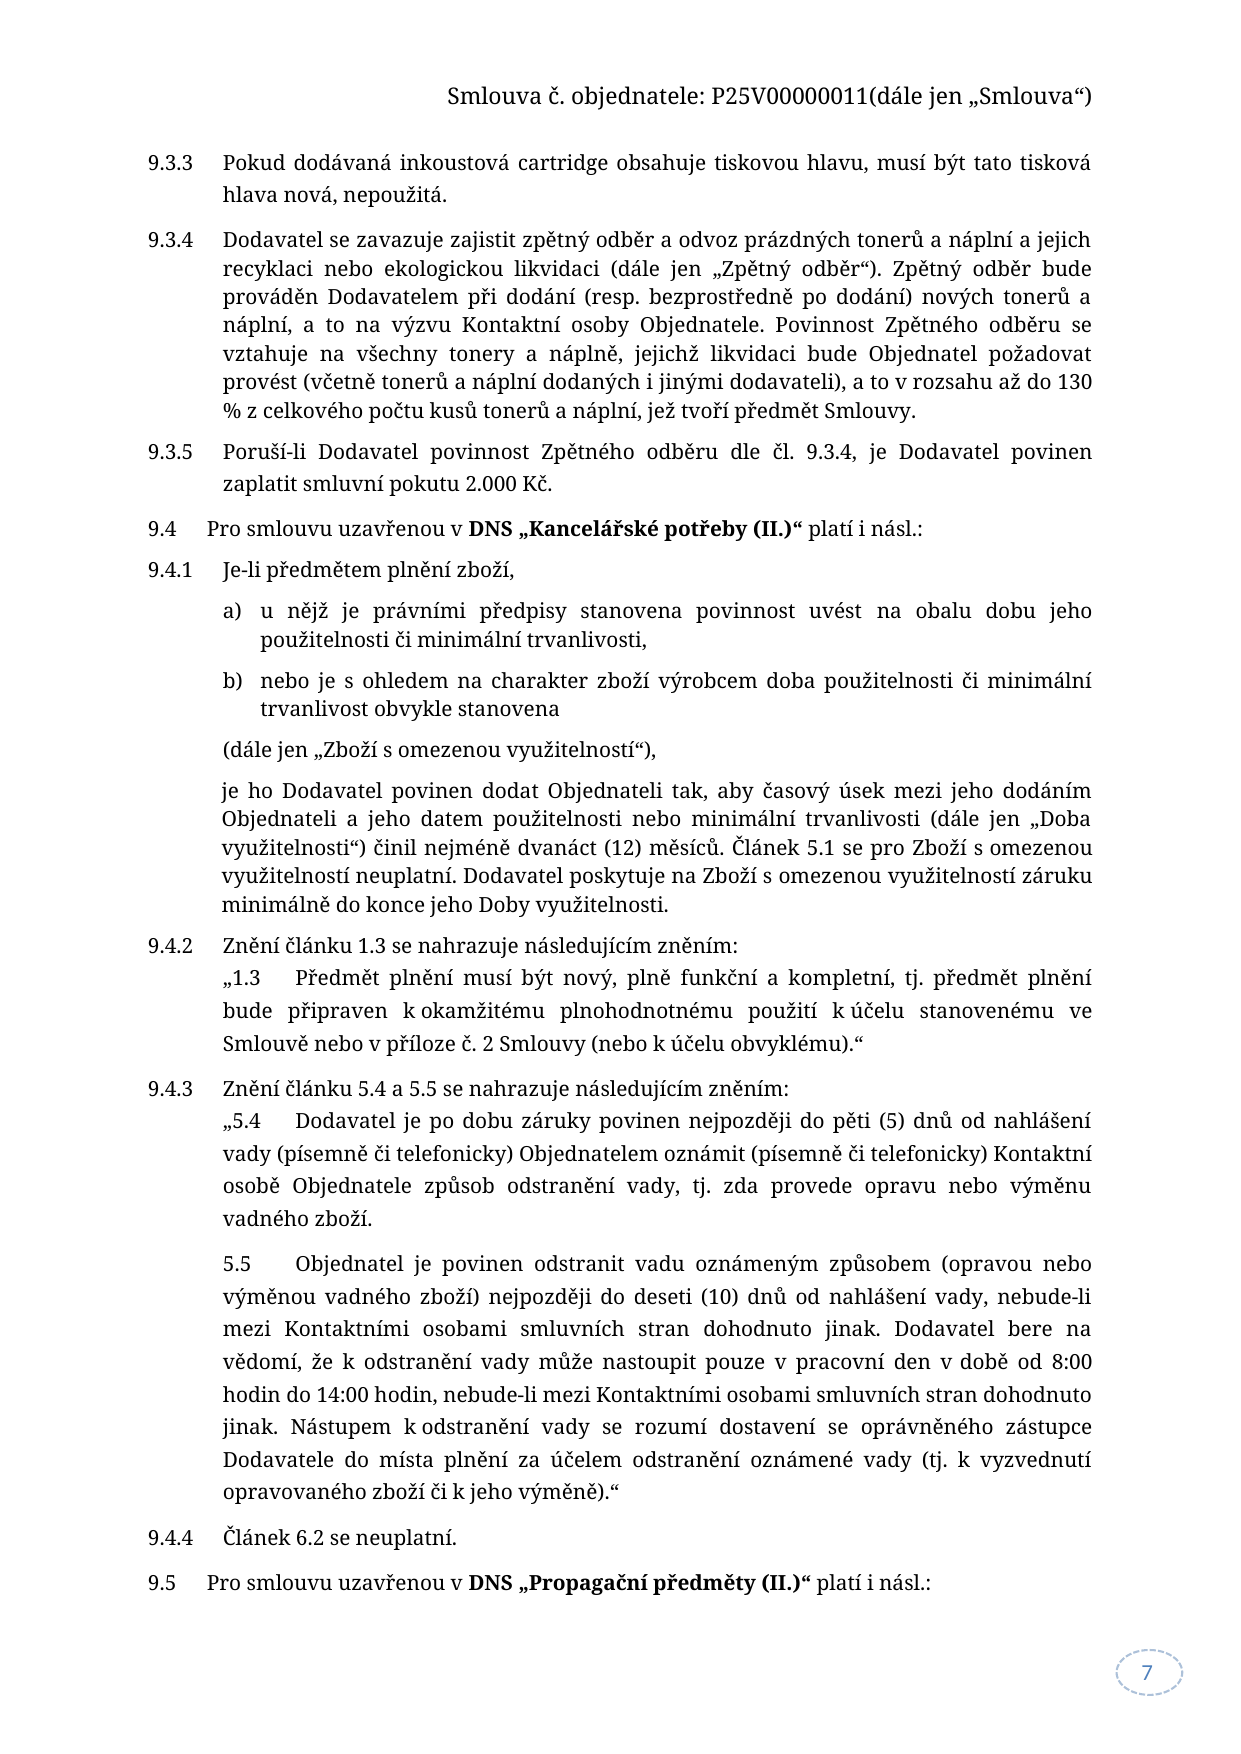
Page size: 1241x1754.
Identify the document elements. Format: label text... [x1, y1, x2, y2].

list Dodavatel se zavazuje zajistit zpětný odběr a odvoz prázdných tonerů a náplní a jejich recyklaci nebo ekologickou likvidaci (dále jen „Zpětný odběr“). Zpětný odběr bude prováděn Dodavatelem při dodání (resp. bezprostředně po dodání) nových tonerů a náplní, a to na výzvu Kontaktní osoby Objednatele. Povinnost Zpětného odběru se vztahuje na všechny tonery a náplně, jejichž likvidaci bude Objednatel požadovat provést (včetně tonerů a náplní dodaných i jinými dodavateli), a to v rozsahu až do 130 % z celkového počtu kusů tonerů a náplní, jež tvoří předmět Smlouvy. [148, 225, 1093, 424]
list Pro smlouvu uzavřenou v DNS „Propagační předměty (II.)“ platí i násl.: [148, 1568, 1093, 1596]
list „1.3 Předmět plnění musí být nový, plně funkční a kompletní, tj. předmět plnění bude připraven k okamžitému plnohodnotnému použití k účelu stanovenému ve Smlouvě nebo v příloze č. 2 Smlouvy (nebo k účelu obvyklému).“ [223, 963, 1093, 1057]
list Poruší-li Dodavatel povinnost Zpětného odběru dle čl. 9.3.4, je Dodavatel povinen zaplatit smluvní pokutu 2.000 Kč. [148, 437, 1093, 498]
list Je-li předmětem plnění zboží, [148, 556, 1093, 584]
list „5.4 Dodavatel je po dobu záruky povinen nejpozději do pěti (5) dnů od nahlášení vady (písemně či telefonicky) Objednatelem oznámit (písemně či telefonicky) Kontaktní osobě Objednatele způsob odstranění vady, tj. zda provede opravu nebo výměnu vadného zboží. [223, 1106, 1093, 1233]
list u nějž je právními předpisy stanovena povinnost uvést na obalu dobu jeho použitelnosti či minimální trvanlivosti, [223, 596, 1093, 653]
list nebo je s ohledem na charakter zboží výrobcem doba použitelnosti či minimální trvanlivost obvykle stanovena [223, 666, 1093, 723]
list Znění článku 1.3 se nahrazuje následujícím zněním: [148, 931, 1093, 959]
list Článek 6.2 se neuplatní. [148, 1523, 1093, 1551]
list Znění článku 5.4 a 5.5 se nahrazuje následujícím zněním: [148, 1074, 1093, 1102]
text je ho Dodavatel povinen dodat Objednateli tak, aby časový úsek mezi jeho dodáním Objednateli a jeho datem použitelnosti nebo minimální trvanlivosti (dále jen „Doba využitelnosti“) činil nejméně dvanáct (12) měsíců. Článek 5.1 se pro Zboží s omezenou využitelností neuplatní. Dodavatel poskytuje na Zboží s omezenou využitelností záruku minimálně do konce jeho Doby využitelnosti. [221, 776, 1093, 918]
list Pro smlouvu uzavřenou v DNS „Kancelářské potřeby (II.)“ platí i násl.: [148, 514, 1093, 543]
text (dále jen „Zboží s omezenou využitelností“), [223, 735, 1093, 764]
list 5.5 Objednatel je povinen odstranit vadu oznámeným způsobem (opravou nebo výměnou vadného zboží) nejpozději do deseti (10) dnů od nahlášení vady, nebude-li mezi Kontaktními osobami smluvních stran dohodnuto jinak. Dodavatel bere na vědomí, že k odstranění vady může nastoupit pouze v pracovní den v době od 8:00 hodin do 14:00 hodin, nebude-li mezi Kontaktními osobami smluvních stran dohodnuto jinak. Nástupem k odstranění vady se rozumí dostavení se oprávněného zástupce Dodavatele do místa plnění za účelem odstranění oznámené vady (tj. k vyzvednutí opravovaného zboží či k jeho výměně).“ [223, 1249, 1093, 1506]
list Pokud dodávaná inkoustová cartridge obsahuje tiskovou hlavu, musí být tato tisková hlava nová, nepoužitá. [148, 148, 1093, 209]
